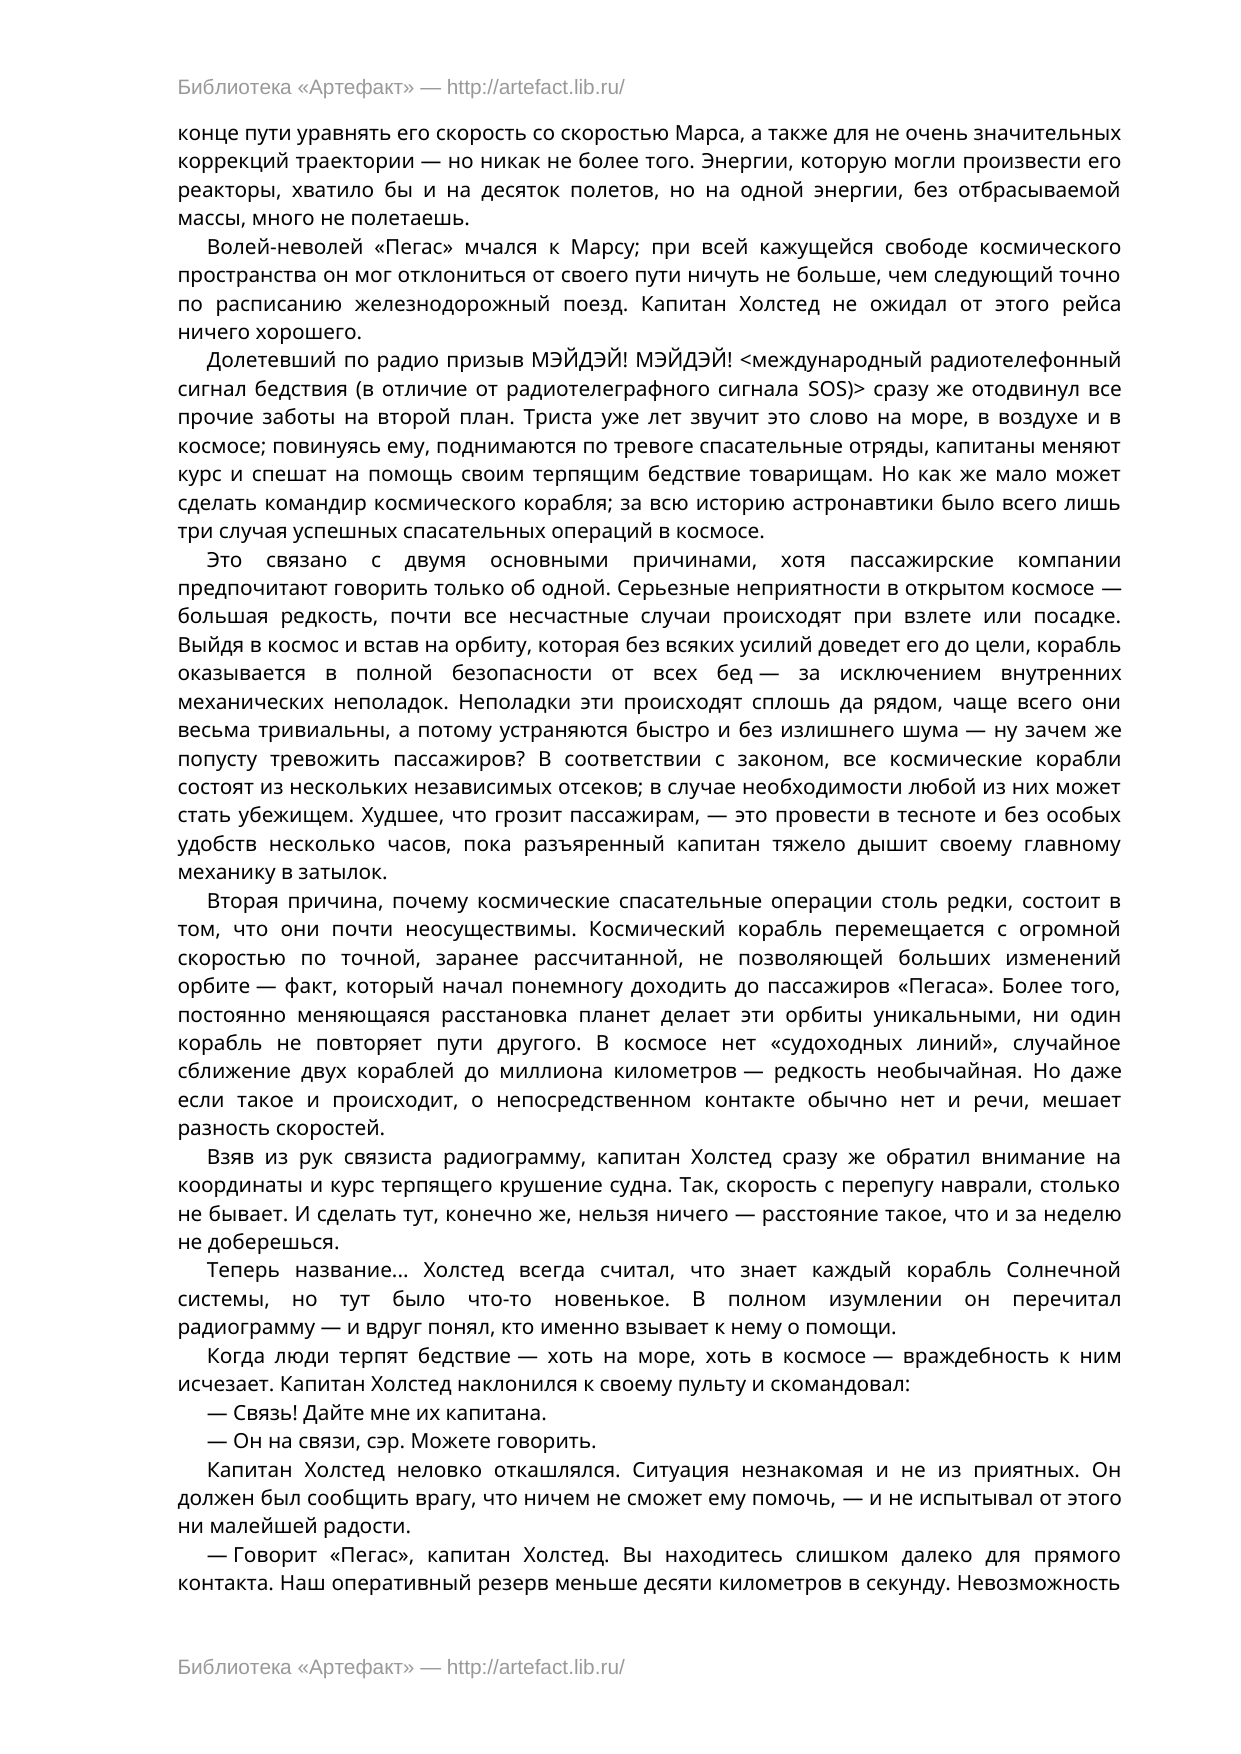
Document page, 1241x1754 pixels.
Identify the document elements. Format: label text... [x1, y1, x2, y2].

text — Он на связи, сэр. Можете говорить. [177, 1426, 1122, 1455]
text Теперь название... Холстед всегда считал, что знает каждый корабль Солнечной системы, но тут было что-то новенькое. В полном изумлении он перечитал радиограмму — и вдруг понял, кто именно взывает к нему о помощи. [177, 1256, 1122, 1341]
text Когда люди терпят бедствие — хоть на море, хоть в космосе — враждебность к ним исчезает. Капитан Холстед наклонился к своему пульту и скомандовал: [177, 1341, 1122, 1398]
text Долетевший по радио призыв МЭЙДЭЙ! МЭЙДЭЙ! <международный радиотелефонный сигнал бедствия (в отличие от радиотелеграфного сигнала SOS)> сразу же отодвинул все прочие заботы на второй план. Триста уже лет звучит это слово на море, в воздухе и в космосе; повинуясь ему, поднимаются по тревоге спасательные отряды, капитаны меняют курс и спешат на помощь своим терпящим бедствие товарищам. Но как же мало может сделать командир космического корабля; за всю историю астронавтики было всего лишь три случая успешных спасательных операций в космосе. [177, 346, 1122, 545]
text — Связь! Дайте мне их капитана. [177, 1398, 1122, 1426]
text Капитан Холстед неловко откашлялся. Ситуация незнакомая и не из приятных. Он должен был сообщить врагу, что ничем не сможет ему помочь, — и не испытывал от этого ни малейшей радости. [177, 1455, 1122, 1540]
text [177, 1540, 1122, 1597]
text Взяв из рук связиста радиограмму, капитан Холстед сразу же обратил внимание на координаты и курс терпящего крушение судна. Так, скорость с перепугу наврали, столько не бывает. И сделать тут, конечно же, нельзя ничего — расстояние такое, что и за неделю не доберешься. [177, 1142, 1122, 1256]
text Вторая причина, почему космические спасательные операции столь редки, состоит в том, что они почти неосуществимы. Космический корабль перемещается с огромной скоростью по точной, заранее рассчитанной, не позволяющей больших изменений орбите — факт, который начал понемногу доходить до пассажиров «Пегаса». Более того, постоянно меняющаяся расстановка планет делает эти орбиты уникальными, ни один корабль не повторяет пути другого. В космосе нет «судоходных линий», случайное сближение двух кораблей до миллиона километров — редкость необычайная. Но даже если такое и происходит, о непосредственном контакте обычно нет и речи, мешает разность скоростей. [177, 886, 1122, 1142]
text Это связано с двумя основными причинами, хотя пассажирские компании предпочитают говорить только об одной. Серьезные неприятности в открытом космосе — большая редкость, почти все несчастные случаи происходят при взлете или посадке. Выйдя в космос и встав на орбиту, которая без всяких усилий доведет его до цели, корабль оказывается в полной безопасности от всех бед — за исключением внутренних механических неполадок. Неполадки эти происходят сплошь да рядом, чаще всего они весьма тривиальны, а потому устраняются быстро и без излишнего шума — ну зачем же попусту тревожить пассажиров? В соответствии с законом, все космические корабли состоят из нескольких независимых отсеков; в случае необходимости любой из них может стать убежищем. Худшее, что грозит пассажирам, — это провести в тесноте и без особых удобств несколько часов, пока разъяренный капитан тяжело дышит своему главному механику в затылок. [177, 545, 1122, 886]
text Волей-неволей «Пегас» мчался к Марсу; при всей кажущейся свободе космического пространства он мог отклониться от своего пути ничуть не больше, чем следующий точно по расписанию железнодорожный поезд. Капитан Холстед не ожидал от этого рейса ничего хорошего. [177, 232, 1122, 346]
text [177, 118, 1122, 232]
